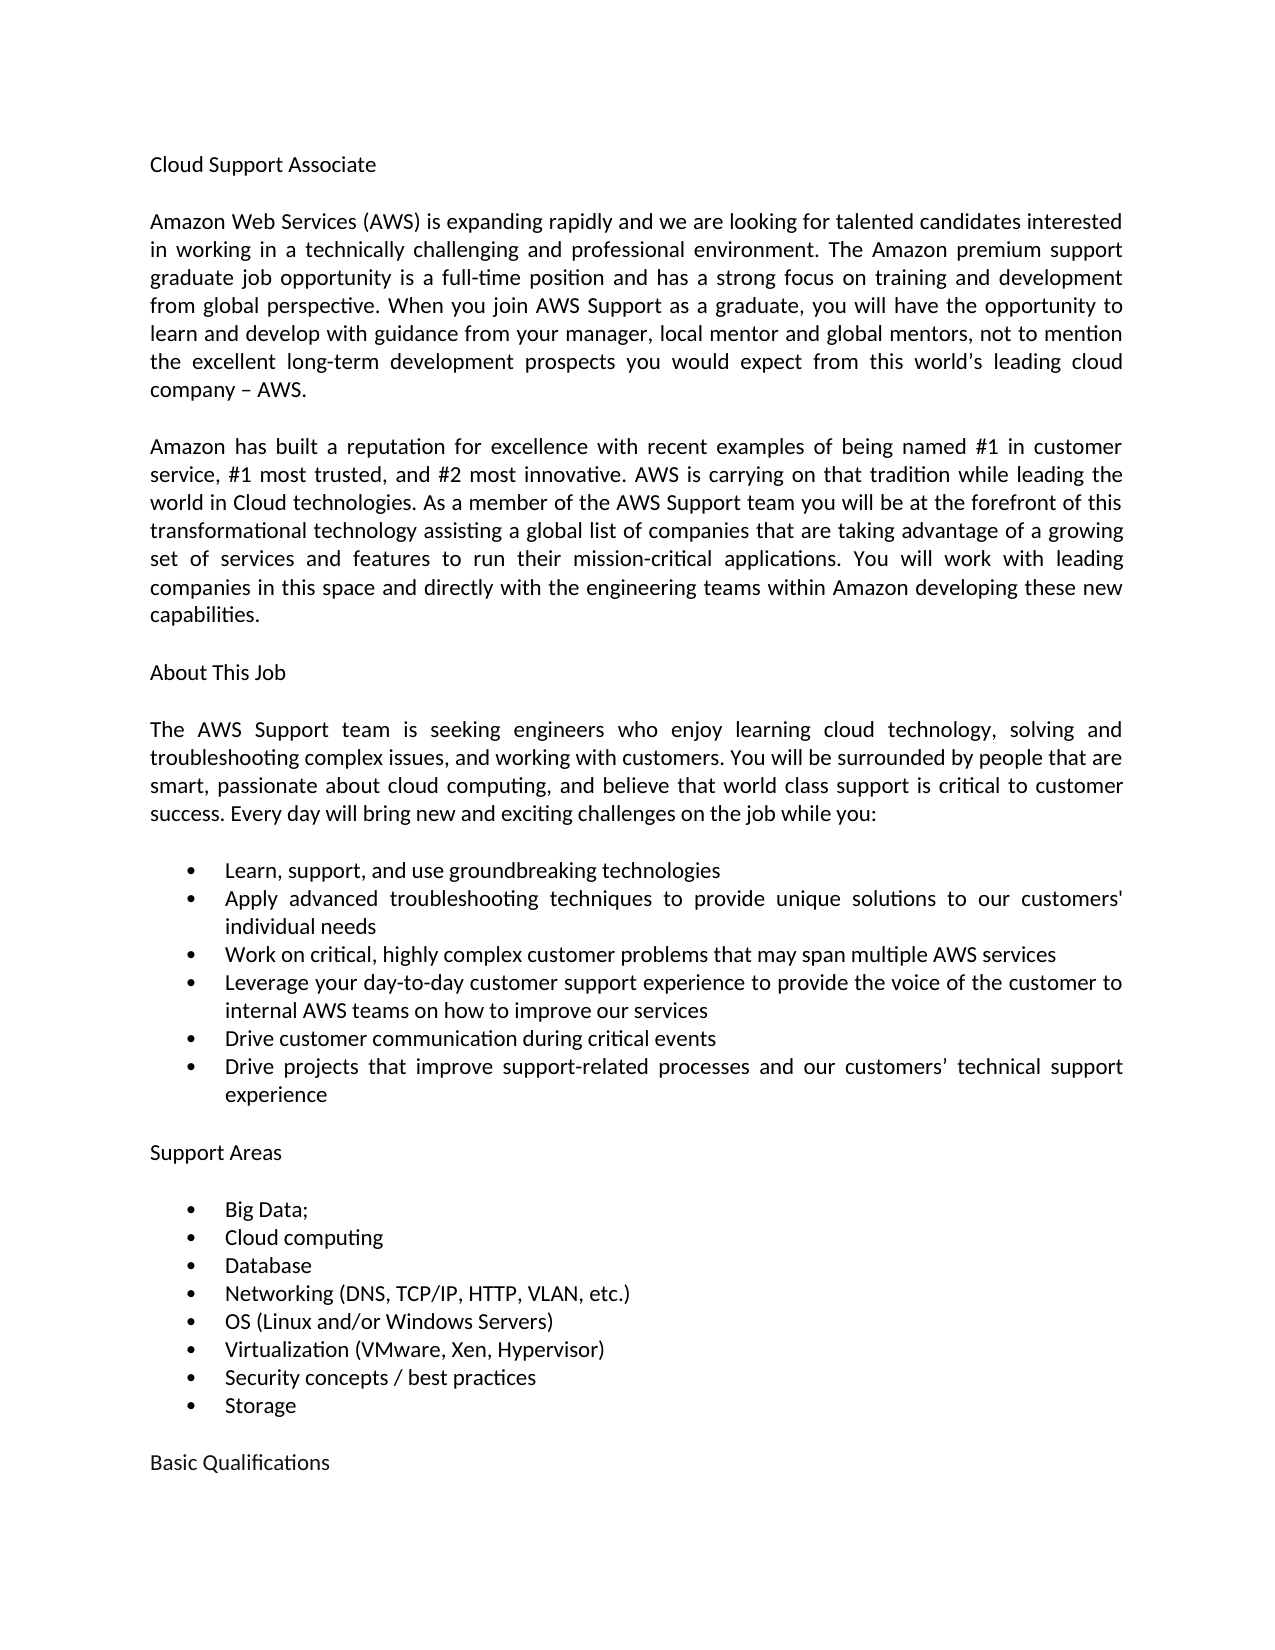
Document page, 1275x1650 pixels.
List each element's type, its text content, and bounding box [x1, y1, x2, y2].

list Storage [187, 1391, 1125, 1419]
list Leverage your day-to-day customer support experience to provide the voice of the customer to internal AWS teams on how to improve our services [187, 968, 1125, 1024]
text Support Areas [150, 1138, 1125, 1166]
list Drive customer communication during critical events [187, 1024, 1125, 1052]
list OS (Linux and/or Windows Servers) [187, 1307, 1125, 1335]
list Virtualization (VMware, Xen, Hypervisor) [187, 1335, 1125, 1363]
list Security concepts / best practices [187, 1363, 1125, 1391]
list Cloud computing [187, 1223, 1125, 1251]
list Apply advanced troubleshooting techniques to provide unique solutions to our customers' individual needs [187, 884, 1125, 940]
list Database [187, 1251, 1125, 1279]
text Cloud Support Associate [150, 150, 1125, 178]
text Basic Qualifications [150, 1448, 1125, 1476]
list Learn, support, and use groundbreaking technologies [187, 856, 1125, 884]
text Amazon has built a reputation for excellence with recent examples of being named #1 in customer service, #1 most trusted, and #2 most innovative. AWS is carrying on that tradition while leading the world in Cloud technologies. As a member of the AWS Support team you will be at the forefront of this transformational technology assisting a global list of companies that are taking advantage of a growing set of services and features to run their mission-critical applications. You will work with leading companies in this space and directly with the engineering teams within Amazon developing these new capabilities. [150, 432, 1125, 629]
list Big Data; [187, 1195, 1125, 1223]
text The AWS Support team is seeking engineers who enjoy learning cloud technology, solving and troubleshooting complex issues, and working with customers. You will be surrounded by people that are smart, passionate about cloud computing, and believe that world class support is critical to customer success. Every day will bring new and exciting challenges on the job while you: [150, 715, 1125, 827]
list Networking (DNS, TCP/IP, HTTP, VLAN, etc.) [187, 1279, 1125, 1307]
list Drive projects that improve support-related processes and our customers’ technical support experience [187, 1052, 1125, 1108]
text About This Job [150, 658, 1125, 686]
text Amazon Web Services (AWS) is expanding rapidly and we are looking for talented candidates interested in working in a technically challenging and professional environment. The Amazon premium support graduate job opportunity is a full-time position and has a strong focus on training and development from global perspective. When you join AWS Support as a graduate, you will have the opportunity to learn and develop with guidance from your manager, local mentor and global mentors, not to mention the excellent long-term development prospects you would expect from this world’s leading cloud company – AWS. [150, 207, 1125, 403]
list Work on critical, highly complex customer problems that may span multiple AWS services [187, 940, 1125, 968]
